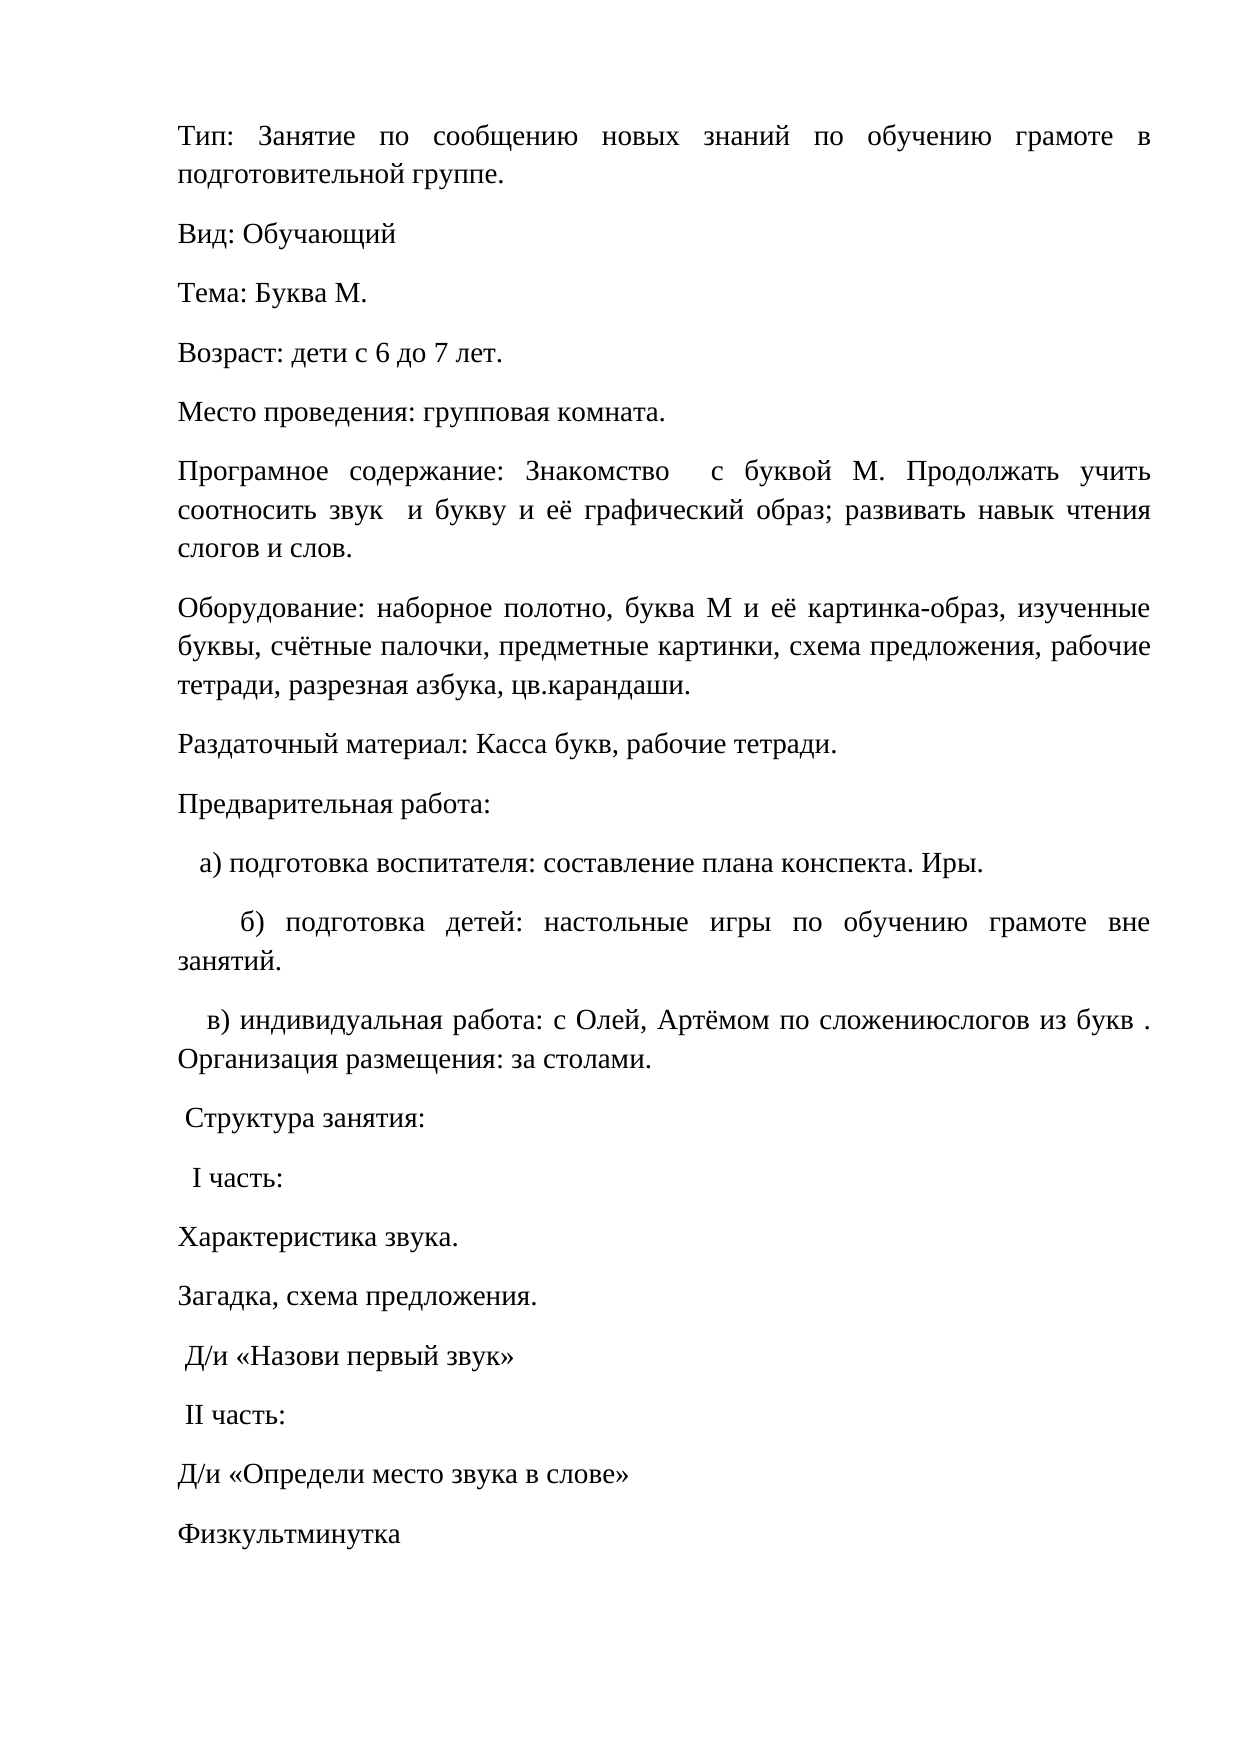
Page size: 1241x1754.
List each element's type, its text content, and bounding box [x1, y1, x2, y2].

text б) подготовка детей: настольные игры по обучению грамоте вне занятий. [177, 904, 1152, 977]
text Физкультминутка [177, 1516, 1152, 1549]
text Оборудование: наборное полотно, буква М и её картинка-образ, изученные буквы, счётные палочки, предметные картинки, схема предложения, рабочие тетради, разрезная азбука, цв.карандаши. [177, 590, 1152, 701]
text Тип: Занятие по сообщению новых знаний по обучению грамоте в подготовительной группе. [177, 118, 1152, 190]
text Предварительная работа: [177, 786, 1152, 819]
text а) подготовка воспитателя: составление плана конспекта. Иры. [177, 845, 1152, 879]
text Д/и «Определи место звука в слове» [177, 1457, 1152, 1490]
text I часть: [177, 1160, 1152, 1193]
text Структура занятия: [177, 1100, 1152, 1134]
text Тема: Буква М. [177, 275, 1152, 309]
text Програмное содержание: Знакомство с буквой М. Продолжать учить соотносить звук и букву и её графический образ; развивать навык чтения слогов и слов. [177, 453, 1152, 564]
text в) индивидуальная работа: с Олей, Артёмом по сложениюслогов из букв . Организация размещения: за столами. [177, 1002, 1152, 1074]
text Раздаточный материал: Касса букв, рабочие тетради. [177, 726, 1152, 760]
text Возраст: дети с 6 до 7 лет. [177, 335, 1152, 368]
text Загадка, схема предложения. [177, 1278, 1152, 1312]
text Д/и «Назови первый звук» [177, 1338, 1152, 1371]
text II часть: [177, 1397, 1152, 1431]
text Вид: Обучающий [177, 216, 1152, 249]
text Место проведения: групповая комната. [177, 394, 1152, 428]
text Характеристика звука. [177, 1219, 1152, 1253]
